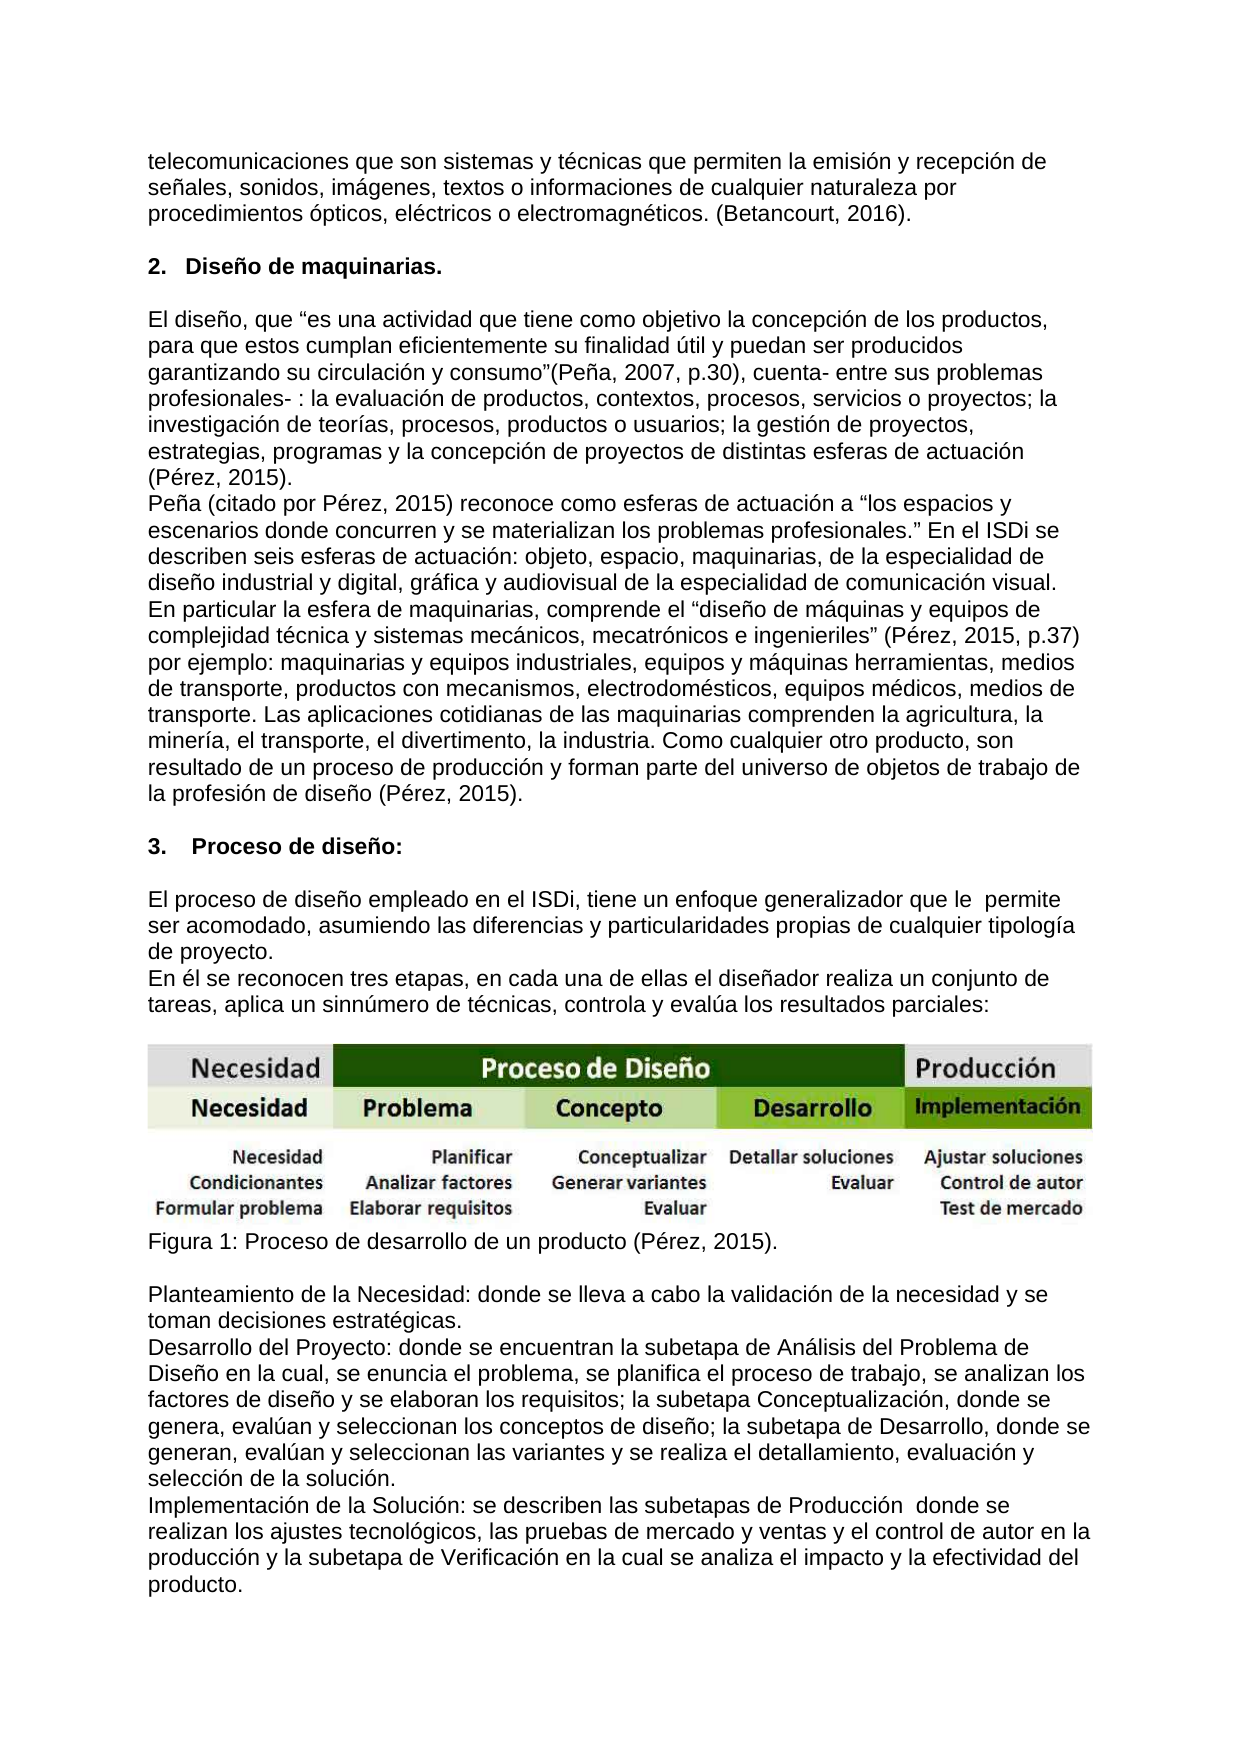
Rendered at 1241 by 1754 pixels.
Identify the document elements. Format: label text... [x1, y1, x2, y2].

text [148, 148, 1092, 227]
text El diseño, que “es una actividad que tiene como objetivo la concepción de los productos, para que estos cumplan eficientemente su finalidad útil y puedan ser producidos garantizando su circulación y consumo”(Peña, 2007, p.30), cuenta- entre sus problemas profesionales- : la evaluación de productos, contextos, procesos, servicios o proyectos; la investigación de teorías, procesos, productos o usuarios; la gestión de proyectos, estrategias, programas y la concepción de proyectos de distintas esferas de actuación (Pérez, 2015). [148, 306, 1092, 490]
list Proceso de diseño: [148, 833, 1092, 859]
picture [147, 1043, 1093, 1229]
text Desarrollo del Proyecto: donde se encuentran la subetapa de Análisis del Problema de Diseño en la cual, se enuncia el problema, se planifica el proceso de trabajo, se analizan los factores de diseño y se elaboran los requisitos; la subetapa Conceptualización, donde se genera, evalúan y seleccionan los conceptos de diseño; la subetapa de Desarrollo, donde se generan, evalúan y seleccionan las variantes y se realiza el detallamiento, evaluación y selección de la solución. [148, 1333, 1092, 1492]
text El proceso de diseño empleado en el ISDi, tiene un enfoque generalizador que le permite ser acomodado, asumiendo las diferencias y particularidades propias de cualquier tipología de proyecto. [148, 886, 1092, 965]
text Planteamiento de la Necesidad: donde se lleva a cabo la validación de la necesidad y se toman decisiones estratégicas. [148, 1281, 1092, 1333]
text Peña (citado por Pérez, 2015) reconoce como esferas de actuación a “los espacios y escenarios donde concurren y se materializan los problemas profesionales.” En el ISDi se describen seis esferas de actuación: objeto, espacio, maquinarias, de la especialidad de diseño industrial y digital, gráfica y audiovisual de la especialidad de comunicación visual. [148, 490, 1092, 596]
text Implementación de la Solución: se describen las subetapas de Producción donde se realizan los ajustes tecnológicos, las pruebas de mercado y ventas y el control de autor en la producción y la subetapa de Verificación en la cual se analiza el impacto y la efectividad del producto. [148, 1492, 1092, 1597]
text Figura 1: Proceso de desarrollo de un producto (Pérez, 2015). [148, 1229, 1092, 1254]
text En él se reconocen tres etapas, en cada una de ellas el diseñador realiza un conjunto de tareas, aplica un sinnúmero de técnicas, controla y evalúa los resultados parciales: [148, 965, 1092, 1017]
text En particular la esfera de maquinarias, comprende el “diseño de máquinas y equipos de complejidad técnica y sistemas mecánicos, mecatrónicos e ingenieriles” (Pérez, 2015, p.37) por ejemplo: maquinarias y equipos industriales, equipos y máquinas herramientas, medios de transporte, productos con mecanismos, electrodomésticos, equipos médicos, medios de transporte. Las aplicaciones cotidianas de las maquinarias comprenden la agricultura, la minería, el transporte, el divertimento, la industria. Como cualquier otro producto, son resultado de un proceso de producción y forman parte del universo de objetos de trabajo de la profesión de diseño (Pérez, 2015). [148, 596, 1092, 807]
list Diseño de maquinarias. [148, 253, 1092, 279]
